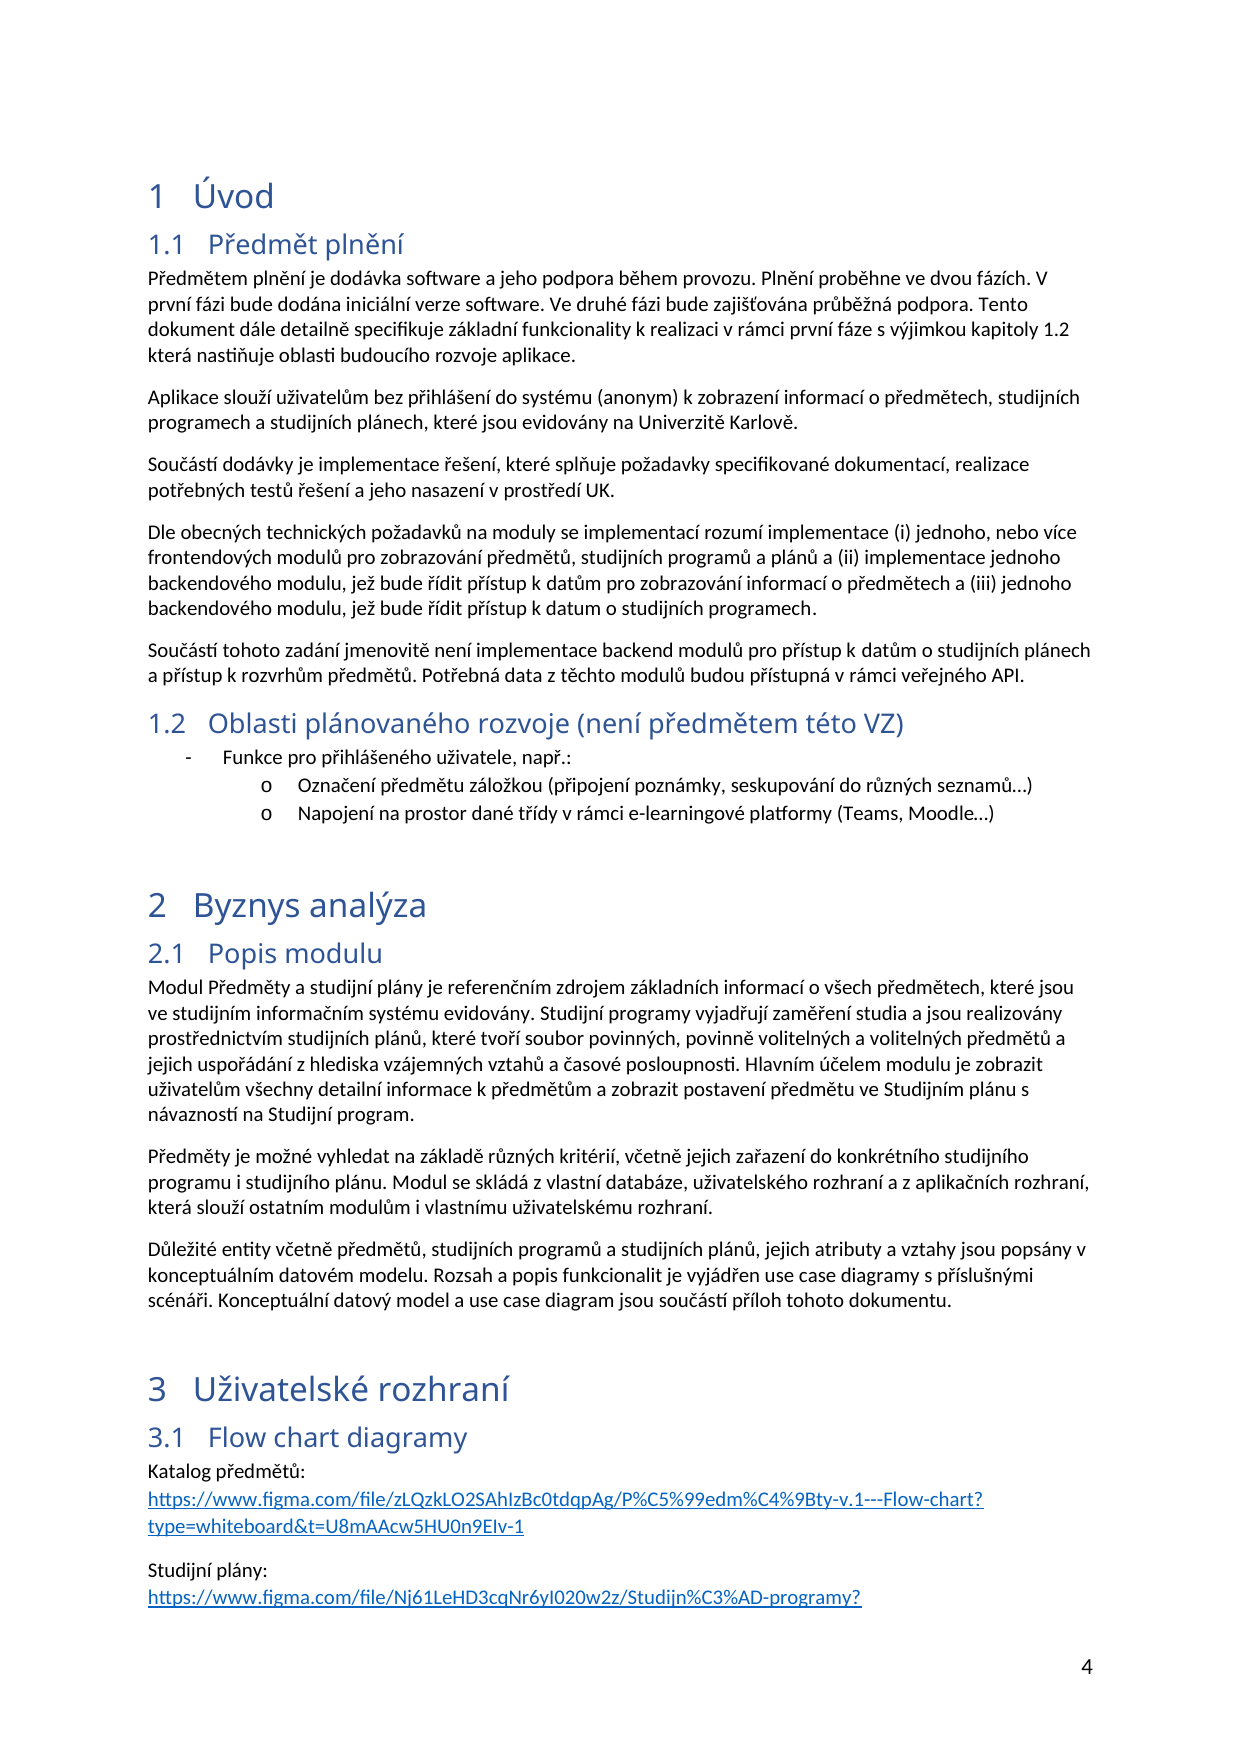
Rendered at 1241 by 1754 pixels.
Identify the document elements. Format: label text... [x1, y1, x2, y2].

list Označení předmětu záložkou (připojení poznámky, seskupování do různých seznamů…) [260, 772, 1093, 798]
text Předmětem plnění je dodávka software a jeho podpora během provozu. Plnění proběhne ve dvou fázích. V první fázi bude dodána iniciální verze software. Ve druhé fázi bude zajišťována průběžná podpora. Tento dokument dále detailně specifikuje základní funkcionality k realizaci v rámci první fáze s výjimkou kapitoly 1.2 která nastiňuje oblasti budoucího rozvoje aplikace. [148, 266, 1093, 367]
list Napojení na prostor dané třídy v rámci e-learningové platformy (Teams, Moodle…) [260, 800, 1093, 827]
subtitle Úvod [148, 173, 1093, 218]
subtitle Oblasti plánovaného rozvoje (není předmětem této VZ) [148, 705, 1093, 742]
list Funkce pro přihlášeného uživatele, např.: [185, 744, 1093, 770]
subtitle Flow chart diagramy [148, 1418, 1093, 1455]
text Předměty je možné vyhledat na základě různých kritérií, včetně jejich zařazení do konkrétního studijního programu i studijního plánu. Modul se skládá z vlastní databáze, uživatelského rozhraní a z aplikačních rozhraní, která slouží ostatním modulům i vlastnímu uživatelskému rozhraní. [148, 1144, 1093, 1220]
text Součástí tohoto zadání jmenovitě není implementace backend modulů pro přístup k datům o studijních plánech a přístup k rozvrhům předmětů. Potřebná data z těchto modulů budou přístupná v rámci veřejného API. [148, 637, 1093, 688]
text Důležité entity včetně předmětů, studijních programů a studijních plánů, jejich atributy a vztahy jsou popsány v konceptuálním datovém modelu. Rozsah a popis funkcionalit je vyjádřen use case diagramy s příslušnými scénáři. Konceptuální datový model a use case diagram jsou součástí příloh tohoto dokumentu. [148, 1237, 1093, 1313]
text Dle obecných technických požadavků na moduly se implementací rozumí implementace (i) jednoho, nebo více frontendových modulů pro zobrazování předmětů, studijních programů a plánů a (ii) implementace jednoho backendového modulu, jež bude řídit přístup k datům pro zobrazování informací o předmětech a (iii) jednoho backendového modulu, jež bude řídit přístup k datum o studijních programech. [148, 519, 1093, 621]
subtitle Popis modulu [148, 935, 1093, 972]
text Aplikace slouží uživatelům bez přihlášení do systému (anonym) k zobrazení informací o předmětech, studijních programech a studijních plánech, které jsou evidovány na Univerzitě Karlově. [148, 384, 1093, 435]
text Součástí dodávky je implementace řešení, které splňuje požadavky specifikované dokumentací, realizace potřebných testů řešení a jeho nasazení v prostředí UK. [148, 451, 1093, 502]
text Katalog předmětů: https://www.figma.com/file/zLQzkLO2SAhIzBc0tdqpAg/P%C5%99edm%C4%9Bty-v.1---Flow-chart?type=whiteboard&t=U8mAAcw5HU0n9EIv-1 [148, 1458, 1093, 1538]
subtitle Byznys analýza [148, 882, 1093, 927]
subtitle Předmět plnění [148, 226, 1093, 263]
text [148, 1557, 1093, 1610]
subtitle Uživatelské rozhraní [148, 1365, 1093, 1411]
text Modul Předměty a studijní plány je referenčním zdrojem základních informací o všech předmětech, které jsou ve studijním informačním systému evidovány. Studijní programy vyjadřují zaměření studia a jsou realizovány prostřednictvím studijních plánů, které tvoří soubor povinných, povinně volitelných a volitelných předmětů a jejich uspořádání z hlediska vzájemných vztahů a časové posloupnosti. Hlavním účelem modulu je zobrazit uživatelům všechny detailní informace k předmětům a zobrazit postavení předmětu ve Studijním plánu s návazností na Studijní program. [148, 974, 1093, 1127]
